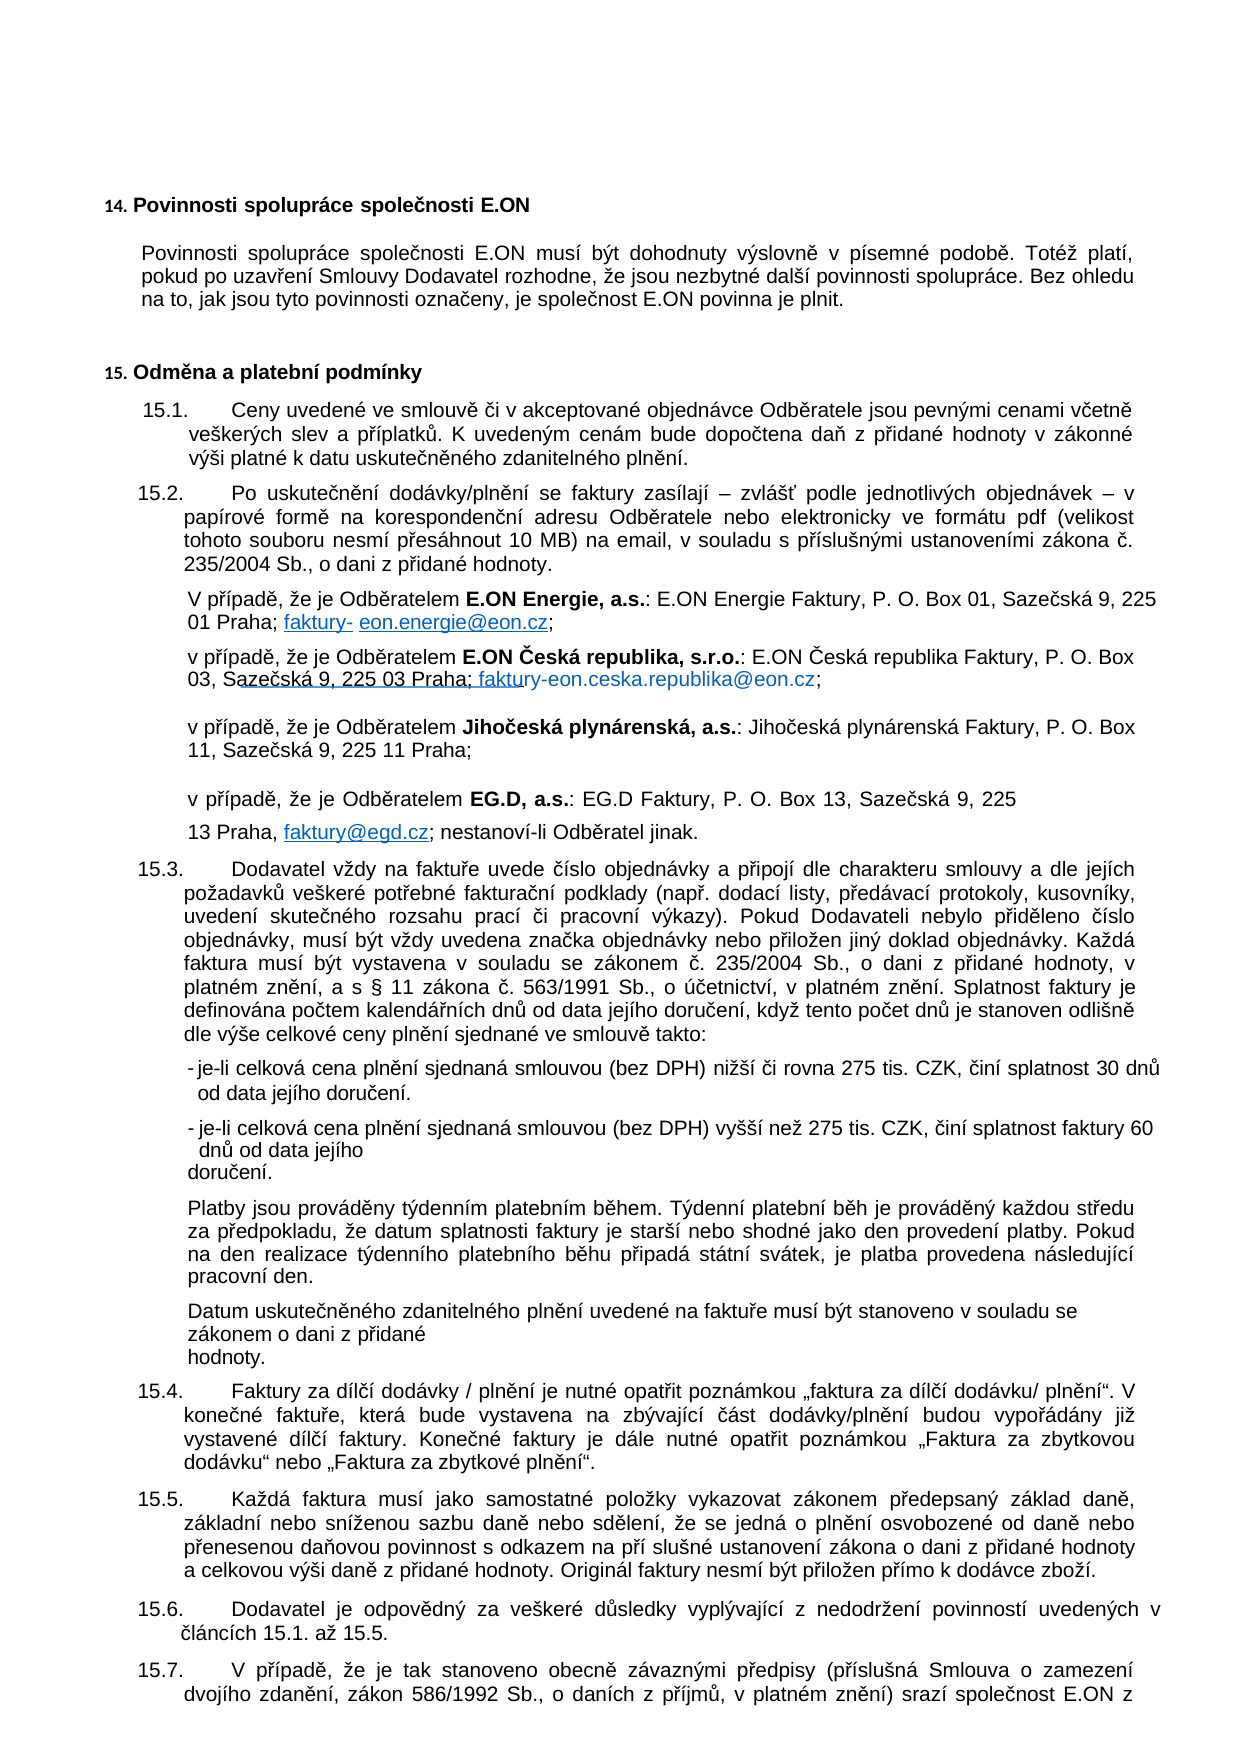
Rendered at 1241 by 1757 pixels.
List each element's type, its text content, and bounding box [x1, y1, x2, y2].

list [137, 1658, 1135, 1706]
list je-li celková cena plnění sjednaná smlouvou (bez DPH) nižší či rovna 275 tis. CZK, činí splatnost 30 dnů od data jejího doručení. [187, 1056, 1161, 1105]
text Datum uskutečněného zdanitelného plnění uvedené na faktuře musí být stanoveno v souladu se zákonem o dani z přidané [187, 1300, 1161, 1346]
list je-li celková cena plnění sjednaná smlouvou (bez DPH) vyšší než 275 tis. CZK, činí splatnost faktury 60 dnů od data jejího [188, 1117, 1161, 1162]
text Platby jsou prováděny týdenním platebním během. Týdenní platební běh je prováděný každou středu za předpokladu, že datum splatnosti faktury je starší nebo shodné jako den provedení platby. Pokud na den realizace týdenního platebního běhu připadá státní svátek, je platba provedena následující pracovní den. [187, 1197, 1135, 1288]
list Po uskutečnění dodávky/plnění se faktury zasílají – zvlášť podle jednotlivých objednávek – v papírové formě na korespondenční adresu Odběratele nebo elektronicky ve formátu pdf (velikost tohoto souboru nesmí přesáhnout 10 MB) na email, v souladu s příslušnými ustanoveními zákona č. 235/2004 Sb., o dani z přidané hodnoty. [137, 482, 1135, 576]
text hodnoty. [187, 1346, 1161, 1369]
text v případě, že je Odběratelem EG.D, a.s.: EG.D Faktury, P. O. Box 13, Sazečská 9, 225 13 Praha, faktury@egd.cz; nestanoví-li Odběratel jinak. [187, 787, 1017, 844]
list Každá faktura musí jako samostatné položky vykazovat zákonem předepsaný základ daně, základní nebo sníženou sazbu daně nebo sdělení, že se jedná o plnění osvobozené od daně nebo přenesenou daňovou povinnost s odkazem na pří slušné ustanovení zákona o dani z přidané hodnoty a celkovou výši daně z přidané hodnoty. Originál faktury nesmí být přiložen přímo k dodávce zboží. [137, 1488, 1136, 1582]
text doručení. [187, 1162, 1161, 1184]
list Ceny uvedené ve smlouvě či v akceptované objednávce Odběratele jsou pevnými cenami včetně veškerých slev a příplatků. K uvedeným cenám bude dopočtena daň z přidané hodnoty v zákonné výši platné k datu uskutečněného zdanitelného plnění. [142, 398, 1133, 469]
text Povinnosti spolupráce společnosti E.ON musí být dohodnuty výslovně v písemné podobě. Totéž platí, pokud po uzavření Smlouvy Dodavatel rozhodne, že jsou nezbytné další povinnosti spolupráce. Bez ohledu na to, jak jsou tyto povinnosti označeny, je společnost E.ON povinna je plnit. [141, 242, 1134, 311]
subtitle Odměna a platební podmínky [104, 359, 1161, 384]
subtitle Povinnosti spolupráce společnosti E.ON [104, 193, 1161, 217]
text v případě, že je Odběratelem Jihočeská plynárenská, a.s.: Jihočeská plynárenská Faktury, P. O. Box 11, Sazečská 9, 225 11 Praha; [187, 716, 1140, 762]
text V případě, že je Odběratelem E.ON Energie, a.s.: E.ON Energie Faktury, P. O. Box 01, Sazečská 9, 225 01 Praha; faktury- eon.energie@eon.cz; [187, 589, 1161, 634]
list Dodavatel je odpovědný za veškeré důsledky vyplývající z nedodržení povinností uvedených v článcích 15.1. až 15.5. [137, 1597, 1161, 1644]
list Faktury za dílčí dodávky / plnění je nutné opatřit poznámkou „faktura za dílčí dodávku/ plnění“. V konečné faktuře, která bude vystavena na zbývající část dodávky/plnění budou vypořádány již vystavené dílčí faktury. Konečné faktury je dále nutné opatřit poznámkou „Faktura za zbytkovou dodávku“ nebo „Faktura za zbytkové plnění“. [137, 1380, 1135, 1474]
list Dodavatel vždy na faktuře uvede číslo objednávky a připojí dle charakteru smlouvy a dle jejích požadavků veškeré potřebné fakturační podklady (např. dodací listy, předávací protokoly, kusovníky, uvedení skutečného rozsahu prací či pracovní výkazy). Pokud Dodavateli nebylo přiděleno číslo objednávky, musí být vždy uvedena značka objednávky nebo přiložen jiný doklad objednávky. Každá faktura musí být vystavena v souladu se zákonem č. 235/2004 Sb., o dani z přidané hodnoty, v platném znění, a s § 11 zákona č. 563/1991 Sb., o účetnictví, v platném znění. Splatnost faktury je definována počtem kalendářních dnů od data jejího doručení, když tento počet dnů je stanoven odlišně dle výše celkové ceny plnění sjednané ve smlouvě takto: [137, 857, 1136, 1046]
text v případě, že je Odběratelem E.ON Česká republika, s.r.o.: E.ON Česká republika Faktury, P. O. Box 03, Sazečská 9, 225 03 Praha; faktury-eon.ceska.republika@eon.cz; [187, 647, 1140, 691]
